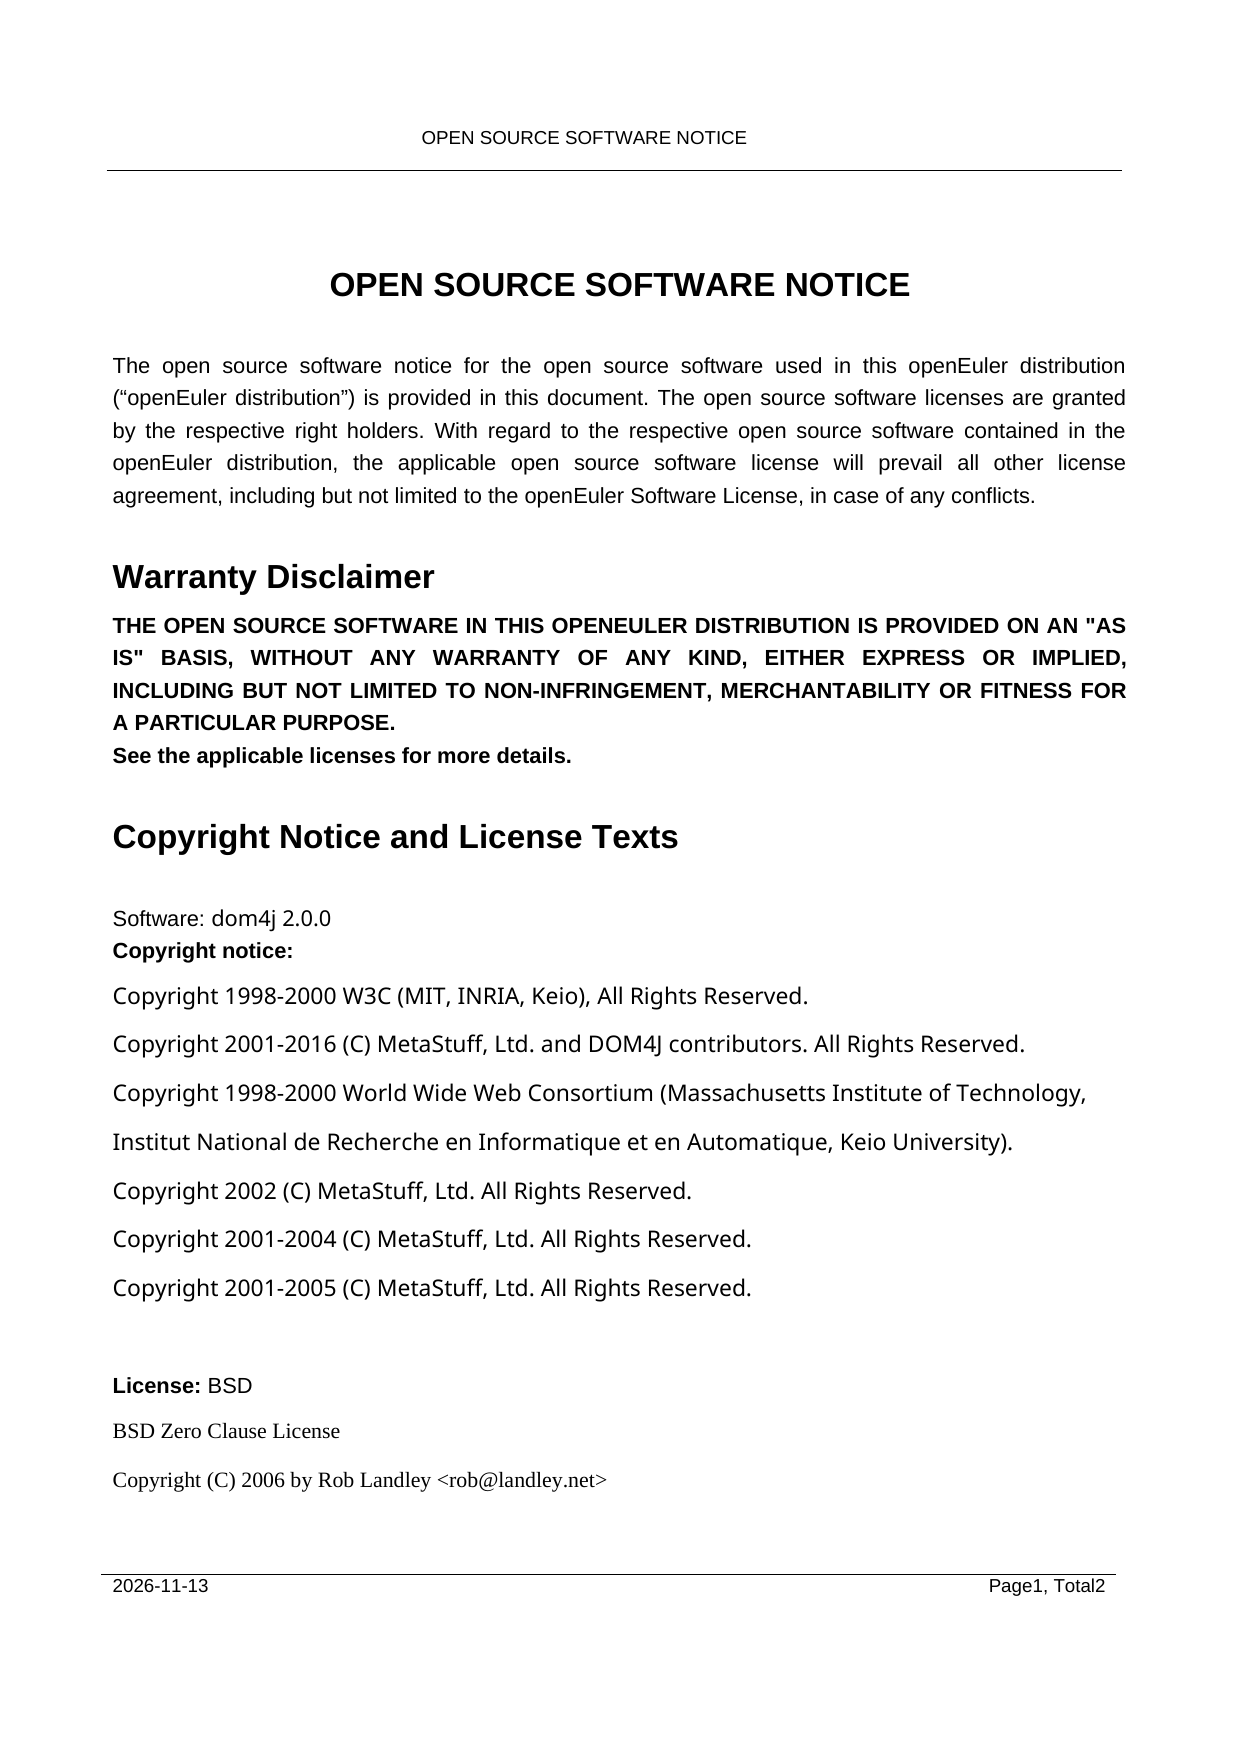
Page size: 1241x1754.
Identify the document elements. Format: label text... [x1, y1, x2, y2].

text Copyright notice: [112, 934, 1128, 966]
text License: BSD [112, 1369, 1128, 1402]
text OPEN SOURCE SOFTWARE NOTICE [112, 251, 1128, 316]
text Copyright Notice and License Texts [112, 804, 1128, 869]
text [112, 1414, 1128, 1495]
text Software: dom4j 2.0.0 [112, 901, 1128, 934]
text Copyright 1998-2000 W3C (MIT, INRIA, Keio), All Rights Reserved. Copyright 2001-2016 (C) MetaStuff, Ltd. and DOM4J contributors. All Rights Reserved. Copyright 1998-2000 World Wide Web Consortium (Massachusetts Institute of Technology, Institut National de Recherche en Informatique et en Automatique, Keio University). Copyright 2002 (C) MetaStuff, Ltd. All Rights Reserved. Copyright 2001-2004 (C) MetaStuff, Ltd. All Rights Reserved. Copyright 2001-2005 (C) MetaStuff, Ltd. All Rights Reserved. [112, 979, 1128, 1353]
text Warranty Disclaimer [112, 544, 1128, 609]
text THE OPEN SOURCE SOFTWARE IN THIS OPENEULER DISTRIBUTION IS PROVIDED ON AN "AS IS" BASIS, WITHOUT ANY WARRANTY OF ANY KIND, EITHER EXPRESS OR IMPLIED, INCLUDING BUT NOT LIMITED TO NON-INFRINGEMENT, MERCHANTABILITY OR FITNESS FOR A PARTICULAR PURPOSE. See the applicable licenses for more details. [112, 609, 1128, 771]
text The open source software notice for the open source software used in this openEuler distribution (“openEuler distribution”) is provided in this document. The open source software licenses are granted by the respective right holders. With regard to the respective open source software contained in the openEuler distribution, the applicable open source software license will prevail all other license agreement, including but not limited to the openEuler Software License, in case of any conflicts. [112, 349, 1128, 511]
